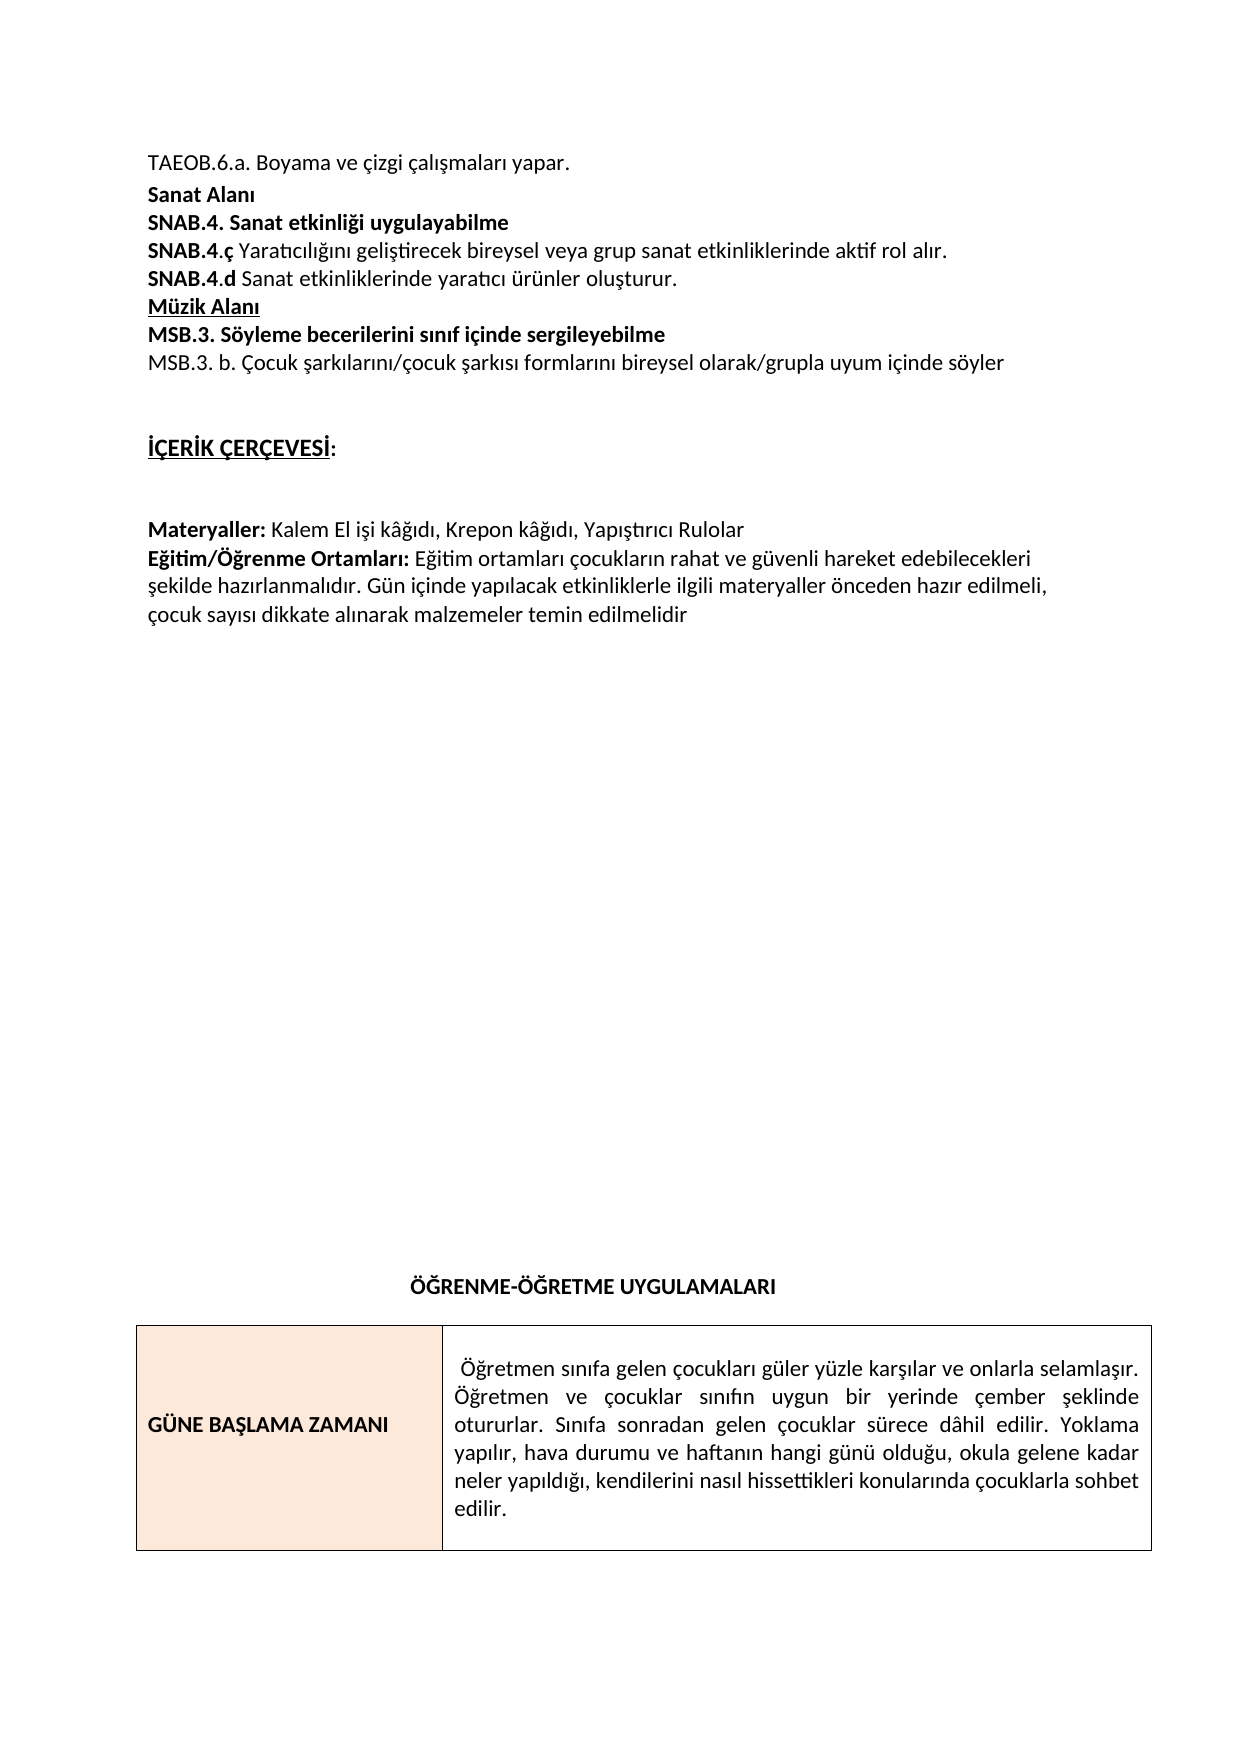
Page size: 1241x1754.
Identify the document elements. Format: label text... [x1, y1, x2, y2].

text MSB.3. b. Çocuk şarkılarını/çocuk şarkısı formlarını bireysel olarak/grupla uyum içinde söyler [148, 348, 1093, 376]
text Müzik Alanı [148, 292, 1093, 320]
text ÖĞRENME-ÖĞRETME UYGULAMALARI [148, 1272, 1093, 1300]
table_header Öğretmen sınıfa gelen çocukları güler yüzle karşılar ve onlarla selamlaşır. Öğretmen ve çocuklar sınıfın uygun bir yerinde çember şeklinde otururlar. Sınıfa sonradan gelen çocuklar sürece dâhil edilir. Yoklama yapılır, hava durumu ve haftanın hangi günü olduğu, okula gelene kadar neler yapıldığı, kendilerini nasıl hissettikleri konularında çocuklarla sohbet edilir. [443, 1326, 1151, 1550]
text SNAB.4.ç Yaratıcılığını geliştirecek bireysel veya grup sanat etkinliklerinde aktif rol alır. [148, 236, 1093, 264]
text SNAB.4.d Sanat etkinliklerinde yaratıcı ürünler oluşturur. [148, 264, 1093, 292]
text Sanat Alanı [148, 180, 1093, 208]
text Materyaller: Kalem El işi kâğıdı, Krepon kâğıdı, Yapıştırıcı Rulolar [148, 516, 1093, 544]
text SNAB.4. Sanat etkinliği uygulayabilme [148, 208, 1093, 236]
text MSB.3. Söyleme becerilerini sınıf içinde sergileyebilme [148, 320, 1093, 348]
text İÇERİK ÇERÇEVESİ: [148, 432, 1093, 462]
text TAEOB.6.a. Boyama ve çizgi çalışmaları yapar. [148, 148, 1093, 176]
table_header GÜNE BAŞLAMA ZAMANI [137, 1326, 442, 1550]
text Eğitim/Öğrenme Ortamları: Eğitim ortamları çocukların rahat ve güvenli hareket edebilecekleri şekilde hazırlanmalıdır. Gün içinde yapılacak etkinliklerle ilgili materyaller önceden hazır edilmeli, çocuk sayısı dikkate alınarak malzemeler temin edilmelidir [148, 544, 1093, 628]
